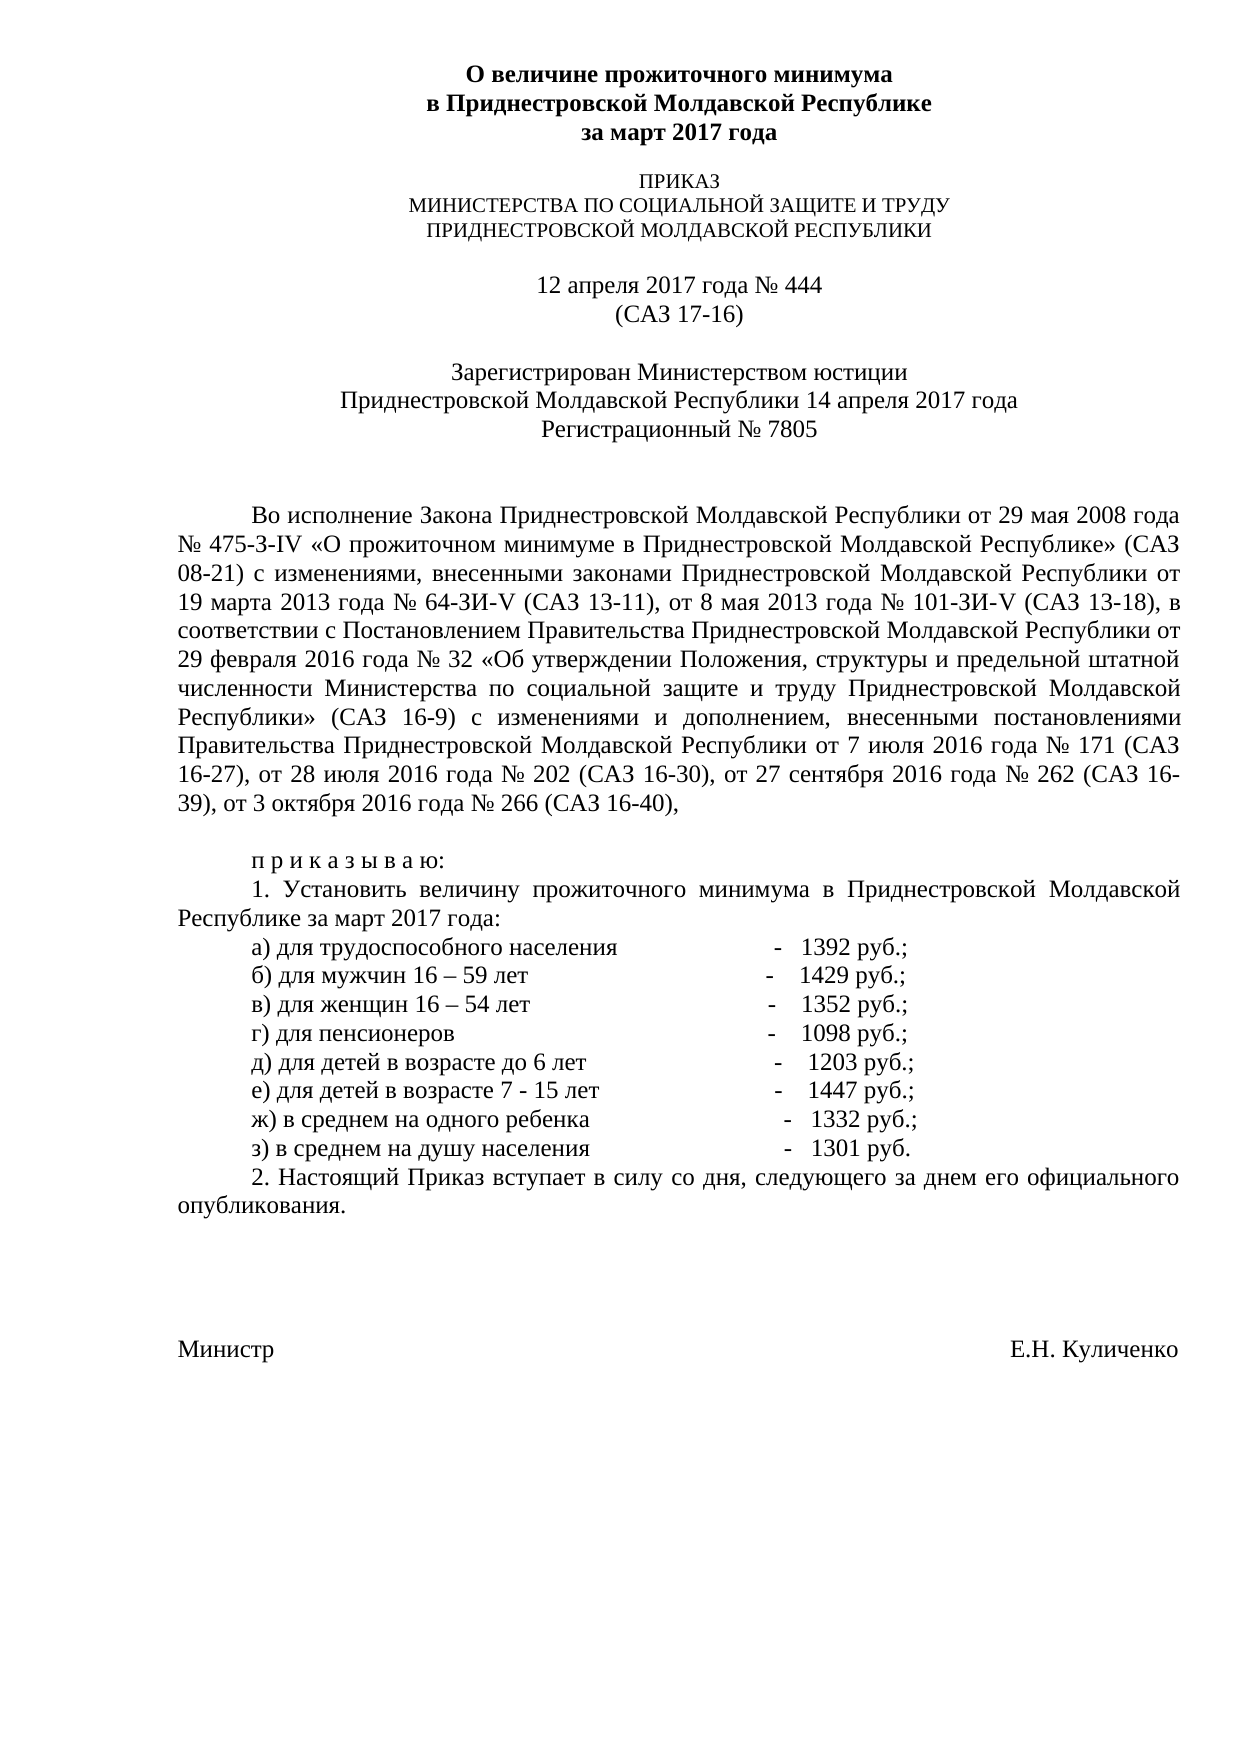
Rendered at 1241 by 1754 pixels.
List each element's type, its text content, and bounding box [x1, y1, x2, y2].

text Во исполнение Закона Приднестровской Молдавской Республики от 29 мая 2008 года № 475-З-IV «О прожиточном минимуме в Приднестровской Молдавской Республике» (САЗ 08-21) с изменениями, внесенными законами Приднестровской Молдавской Республики от 19 марта 2013 года № 64-ЗИ-V (САЗ 13-11), от 8 мая 2013 года № 101-ЗИ-V (САЗ 13-18), в соответствии с Постановлением Правительства Приднестровской Молдавской Республики от 29 февраля 2016 года № 32 «Об утверждении Положения, структуры и предельной штатной численности Министерства по социальной защите и труду Приднестровской Молдавской Республики» (САЗ 16-9) с изменениями и дополнением, внесенными постановлениями Правительства Приднестровской Молдавской Республики от 7 июля 2016 года № 171 (САЗ 16-27), от 28 июля 2016 года № 202 (САЗ 16-30), от 27 сентября 2016 года № 262 (САЗ 16-39), от 3 октября 2016 года № 266 (САЗ 16-40), [177, 500, 1181, 817]
text Приднестровской Молдавской Республики 14 апреля 2017 года [177, 385, 1181, 414]
text О величине прожиточного минимума [177, 59, 1181, 88]
text в Приднестровской Молдавской Республике [177, 88, 1181, 117]
text а) для трудоспособного населения - 1392 руб.; [177, 932, 1181, 960]
text МИНИСТЕРСТВА ПО СОЦИАЛЬНОЙ ЗАЩИТЕ И ТРУДУ [177, 193, 1181, 217]
text за март 2017 года [177, 117, 1181, 145]
text ж) в среднем на одного ребенка - 1332 руб.; [177, 1104, 1181, 1133]
text б) для мужчин 16 – 59 лет - 1429 руб.; [177, 960, 1181, 989]
text п р и к а з ы в а ю: [177, 845, 1181, 874]
text 1. Установить величину прожиточного минимума в Приднестровской Молдавской Республике за март 2017 года: [177, 874, 1181, 932]
text д) для детей в возрасте до 6 лет - 1203 руб.; [177, 1047, 1181, 1075]
text ПРИДНЕСТРОВСКОЙ МОЛДАВСКОЙ РЕСПУБЛИКИ [177, 217, 1181, 242]
text Зарегистрирован Министерством юстиции [177, 357, 1181, 385]
text 12 апреля 2017 года № 444 [177, 270, 1181, 299]
text Министр Е.Н. Куличенко [177, 1334, 1181, 1363]
text ПРИКАЗ [177, 169, 1181, 193]
text Регистрационный № 7805 [177, 414, 1181, 443]
text (САЗ 17-16) [177, 299, 1181, 328]
text е) для детей в возрасте 7 - 15 лет - 1447 руб.; [177, 1075, 1181, 1104]
text в) для женщин 16 – 54 лет - 1352 руб.; [177, 989, 1181, 1018]
text з) в среднем на душу населения - 1301 руб. [177, 1133, 1181, 1162]
text г) для пенсионеров - 1098 руб.; [177, 1018, 1181, 1047]
text 2. Настоящий Приказ вступает в силу со дня, следующего за днем его официального опубликования. [177, 1162, 1181, 1219]
